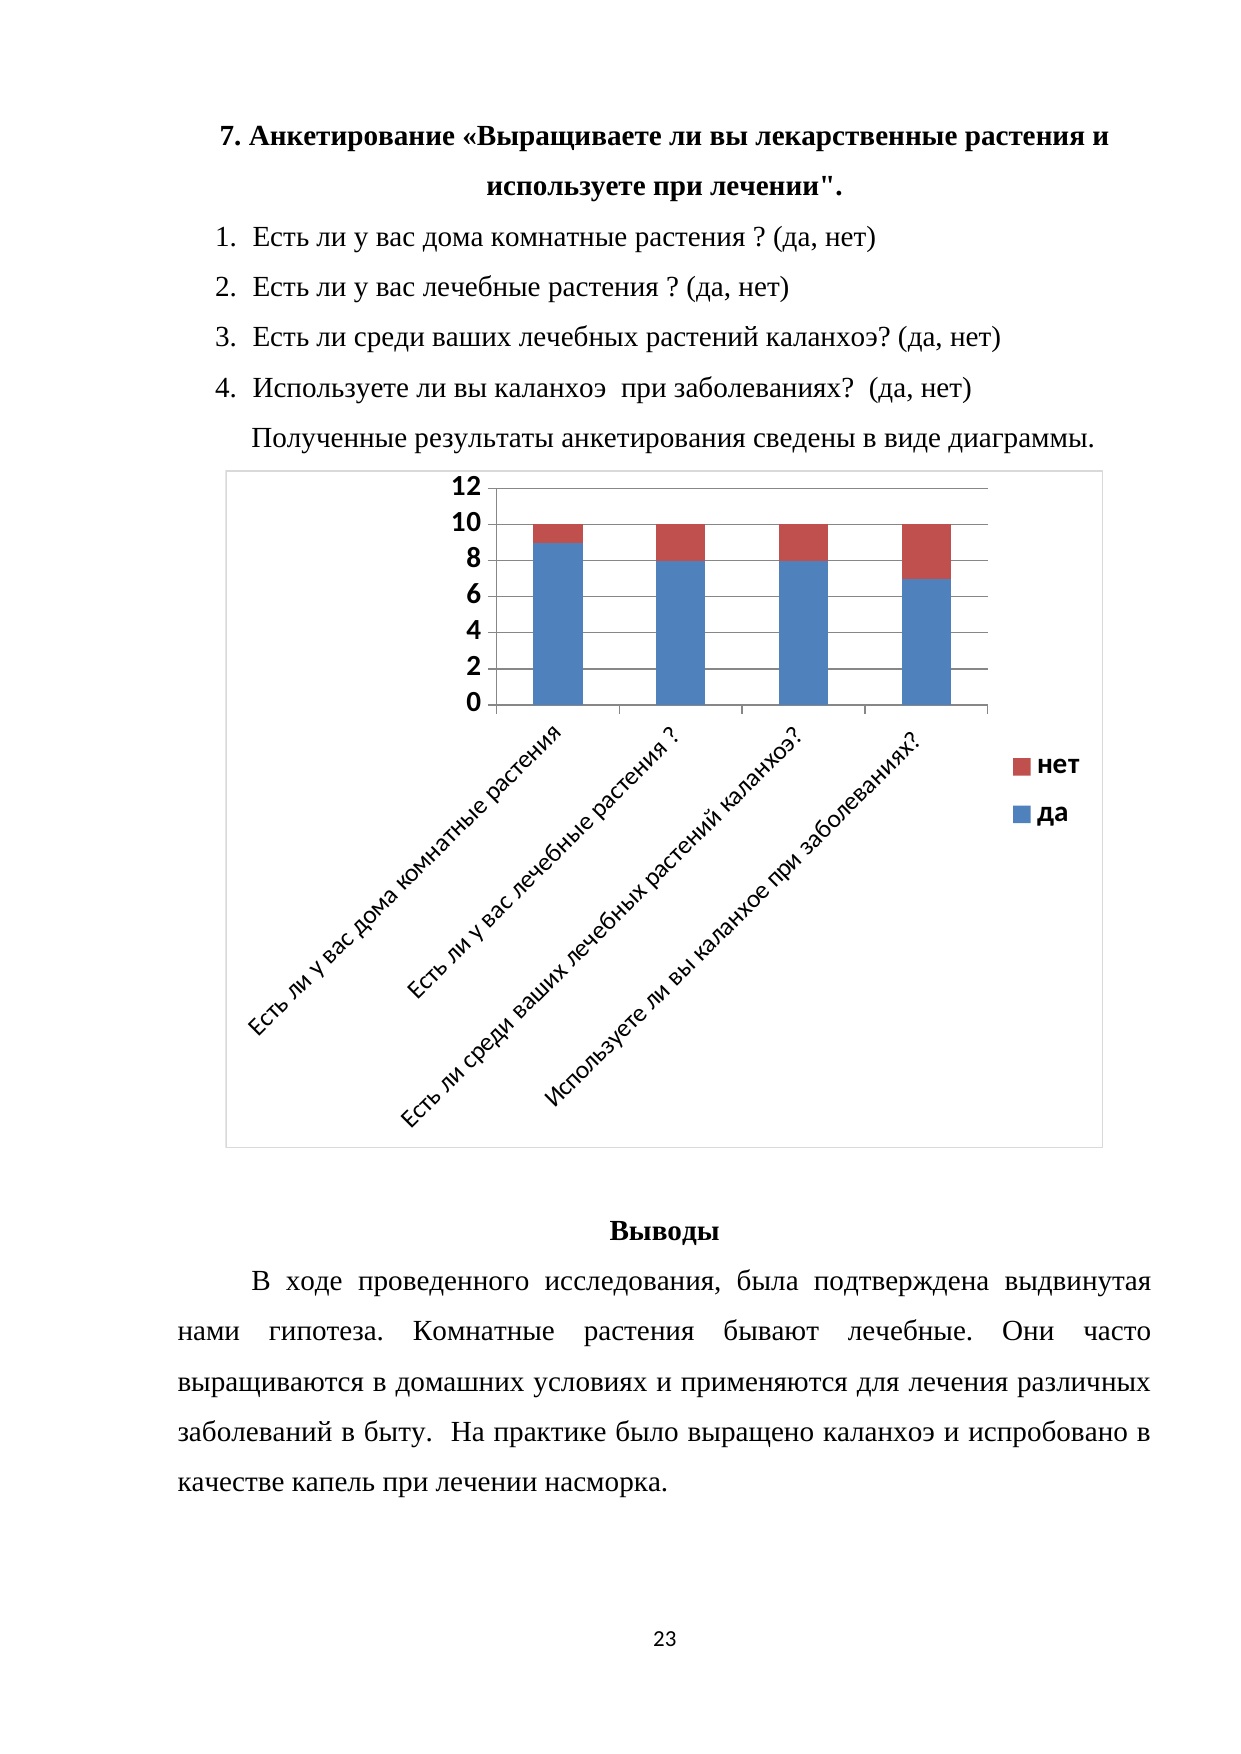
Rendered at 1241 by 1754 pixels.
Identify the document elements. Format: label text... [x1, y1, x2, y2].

list Есть ли у вас дома комнатные растения ? (да, нет) [215, 219, 1152, 252]
text 7. Анкетирование «Выращиваете ли вы лекарственные растения и используете при лечении". [177, 118, 1152, 202]
list Есть ли среди ваших лечебных растений каланхоэ? (да, нет) [215, 319, 1152, 353]
text Полученные результаты анкетирования сведены в виде диаграммы. [177, 420, 1152, 453]
list Используете ли вы каланхоэ при заболеваниях? (да, нет) [215, 370, 1152, 403]
text Выводы [177, 1213, 1152, 1246]
text В ходе проведенного исследования, была подтверждена выдвинутая нами гипотеза. Комнатные растения бывают лечебные. Они часто выращиваются в домашних условиях и применяются для лечения различных заболеваний в быту. На практике было выращено каланхоэ и испробовано в качестве капель при лечении насморка. [177, 1263, 1152, 1498]
list Есть ли у вас лечебные растения ? (да, нет) [215, 269, 1152, 303]
